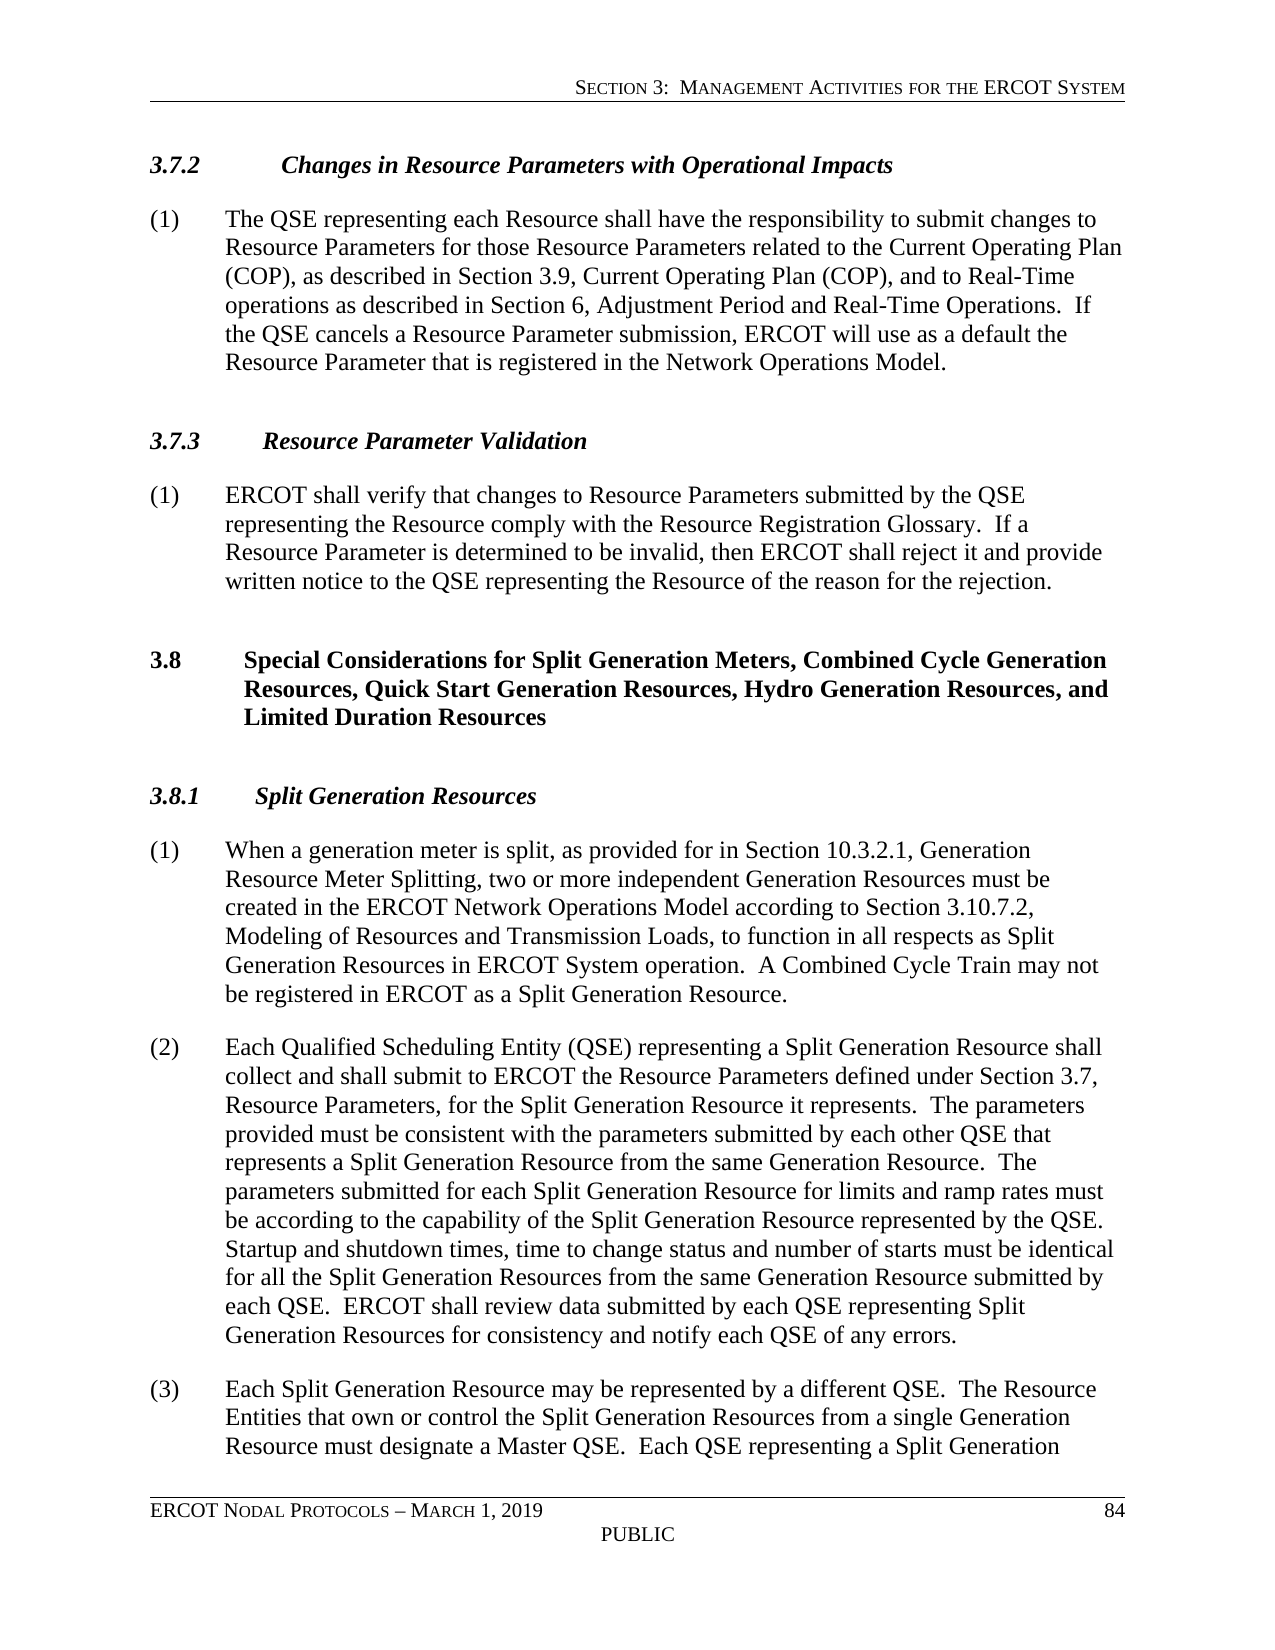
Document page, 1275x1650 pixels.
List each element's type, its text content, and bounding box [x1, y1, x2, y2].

text (2) Each Qualified Scheduling Entity (QSE) representing a Split Generation Resource shall collect and shall submit to ERCOT the Resource Parameters defined under Section 3.7, Resource Parameters, for the Split Generation Resource it represents. The parameters provided must be consistent with the parameters submitted by each other QSE that represents a Split Generation Resource from the same Generation Resource. The parameters submitted for each Split Generation Resource for limits and ramp rates must be according to the capability of the Split Generation Resource represented by the QSE. Startup and shutdown times, time to change status and number of starts must be identical for all the Split Generation Resources from the same Generation Resource submitted by each QSE. ERCOT shall review data submitted by each QSE representing Split Generation Resources for consistency and notify each QSE of any errors. [150, 1032, 1125, 1349]
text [150, 1374, 1125, 1460]
text (1) When a generation meter is split, as provided for in Section 10.3.2.1, Generation Resource Meter Splitting, two or more independent Generation Resources must be created in the ERCOT Network Operations Model according to Section 3.10.7.2, Modeling of Resources and Transmission Loads, to function in all respects as Split Generation Resources in ERCOT System operation. A Combined Cycle Train may not be registered in ERCOT as a Split Generation Resource. [150, 835, 1125, 1007]
text 3.8 Special Considerations for Split Generation Meters, Combined Cycle Generation Resources, Quick Start Generation Resources, Hydro Generation Resources, and Limited Duration Resources [150, 645, 1125, 731]
list (1) The QSE representing each Resource shall have the responsibility to submit changes to Resource Parameters for those Resource Parameters related to the Current Operating Plan (COP), as described in Section 3.9, Current Operating Plan (COP), and to Real-Time operations as described in Section 6, Adjustment Period and Real-Time Operations. If the QSE cancels a Resource Parameter submission, ERCOT will use as a default the Resource Parameter that is registered in the Network Operations Model. [150, 204, 1125, 376]
subtitle 3.8.1 Split Generation Resources [150, 781, 1125, 810]
text 3.7.3 Resource Parameter Validation [150, 426, 1125, 455]
list (1) ERCOT shall verify that changes to Resource Parameters submitted by the QSE representing the Resource comply with the Resource Registration Glossary. If a Resource Parameter is determined to be invalid, then ERCOT shall reject it and provide written notice to the QSE representing the Resource of the reason for the rejection. [150, 480, 1125, 595]
text 3.7.2 Changes in Resource Parameters with Operational Impacts [150, 150, 1125, 179]
